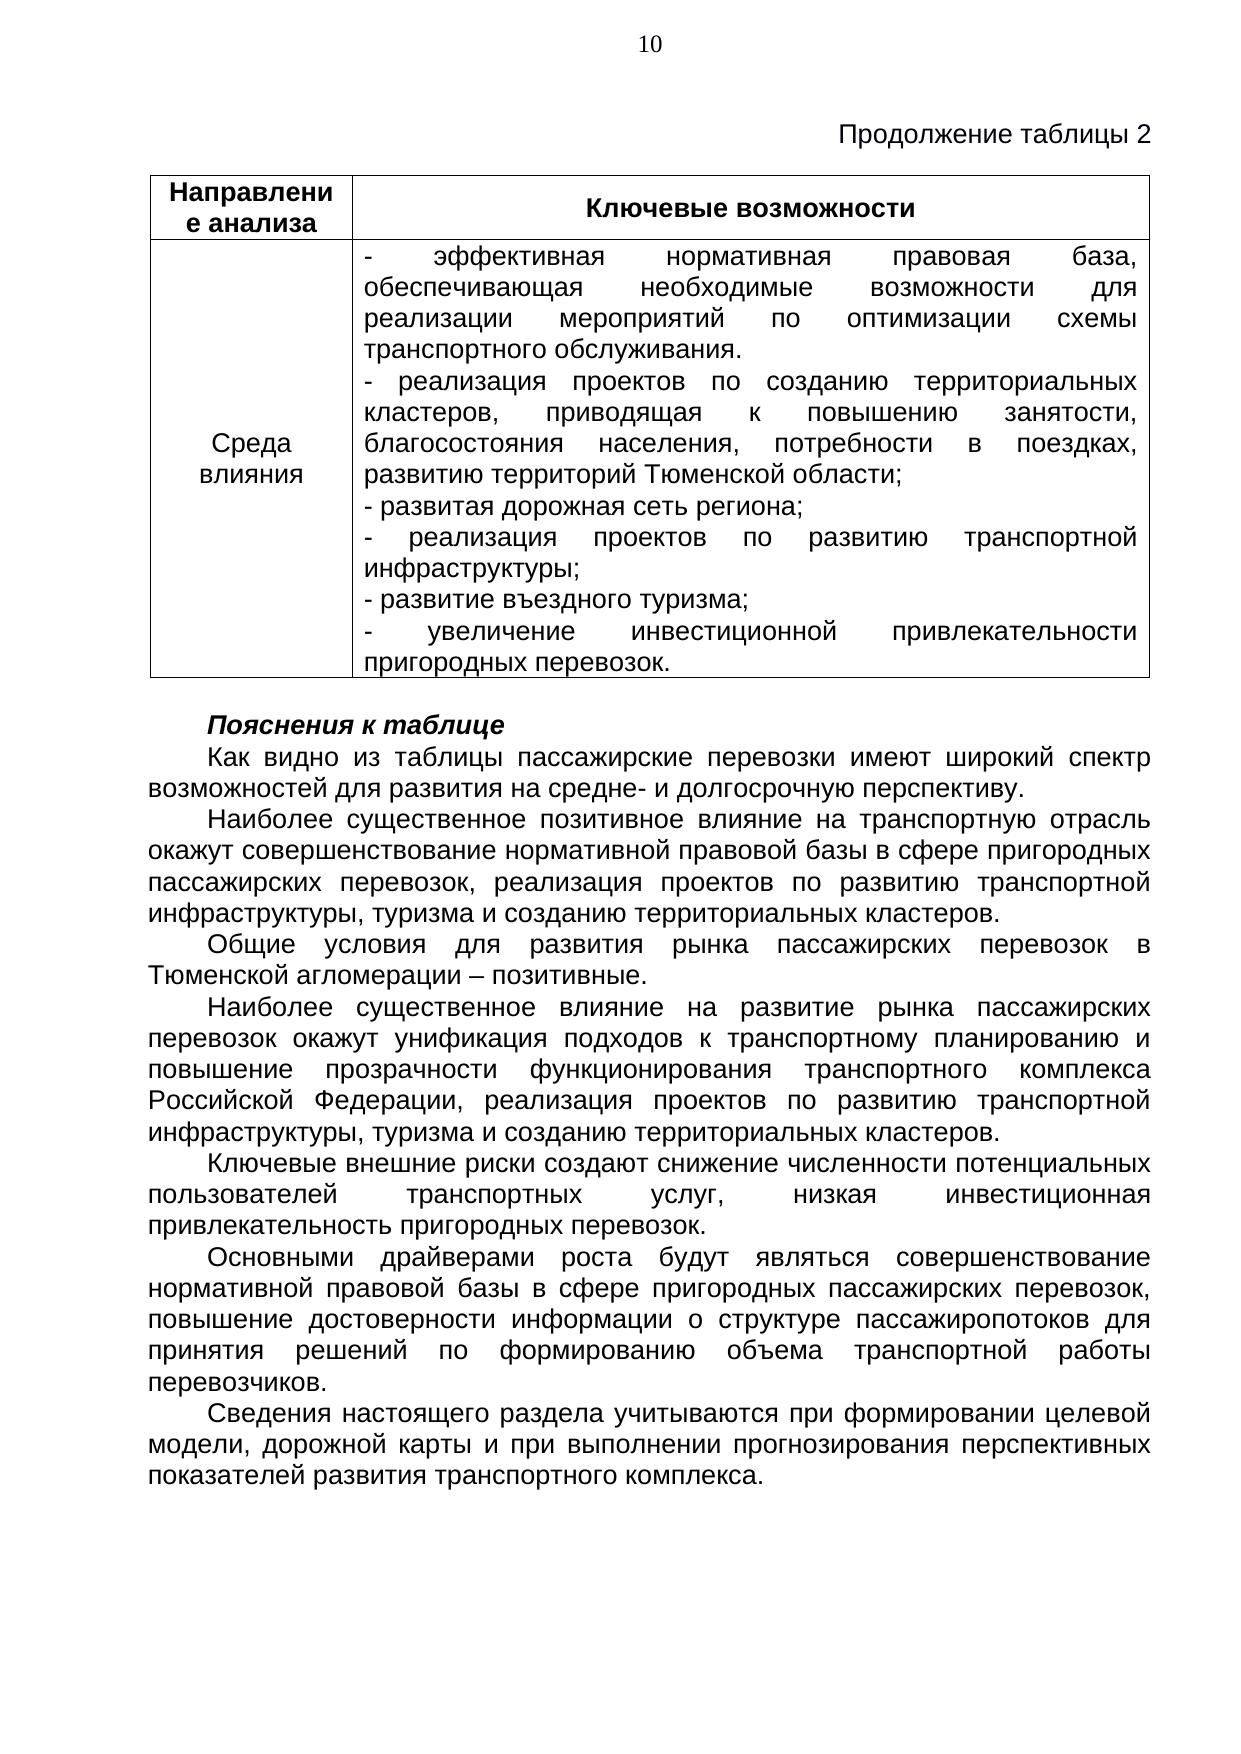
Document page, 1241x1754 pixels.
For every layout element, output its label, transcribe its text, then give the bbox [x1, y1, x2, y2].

text Сведения настоящего раздела учитываются при формировании целевой модели, дорожной карты и при выполнении прогнозирования перспективных показателей развития транспортного комплекса. [148, 1397, 1152, 1491]
text Наиболее существенное влияние на развитие рынка пассажирских перевозок окажут унификация подходов к транспортному планированию и повышение прозрачности функционирования транспортного комплекса Российской Федерации, реализация проектов по развитию транспортной инфраструктуры, туризма и созданию территориальных кластеров. [148, 991, 1152, 1147]
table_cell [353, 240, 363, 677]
text Пояснения к таблице [148, 709, 1152, 741]
text Как видно из таблицы пассажирские перевозки имеют широкий спектр возможностей для развития на средне- и долгосрочную перспективу. [148, 741, 1152, 803]
table_cell Среда влияния [151, 240, 352, 677]
text Продолжение таблицы 2 [148, 118, 1152, 149]
text Наиболее существенное позитивное влияние на транспортную отрасль окажут совершенствование нормативной правовой базы в сфере пригородных пассажирских перевозок, реализация проектов по развитию транспортной инфраструктуры, туризма и созданию территориальных кластеров. [148, 803, 1152, 928]
text Основными драйверами роста будут являться совершенствование нормативной правовой базы в сфере пригородных пассажирских перевозок, повышение достоверности информации о структуре пассажиропотоков для принятия решений по формированию объема транспортной работы перевозчиков. [148, 1241, 1152, 1397]
text Ключевые внешние риски создают снижение численности потенциальных пользователей транспортных услуг, низкая инвестиционная привлекательность пригородных перевозок. [148, 1147, 1152, 1241]
table_header Ключевые возможности [353, 176, 1149, 238]
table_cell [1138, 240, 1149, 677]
text Общие условия для развития рынка пассажирских перевозок в Тюменской агломерации – позитивные. [148, 928, 1152, 991]
